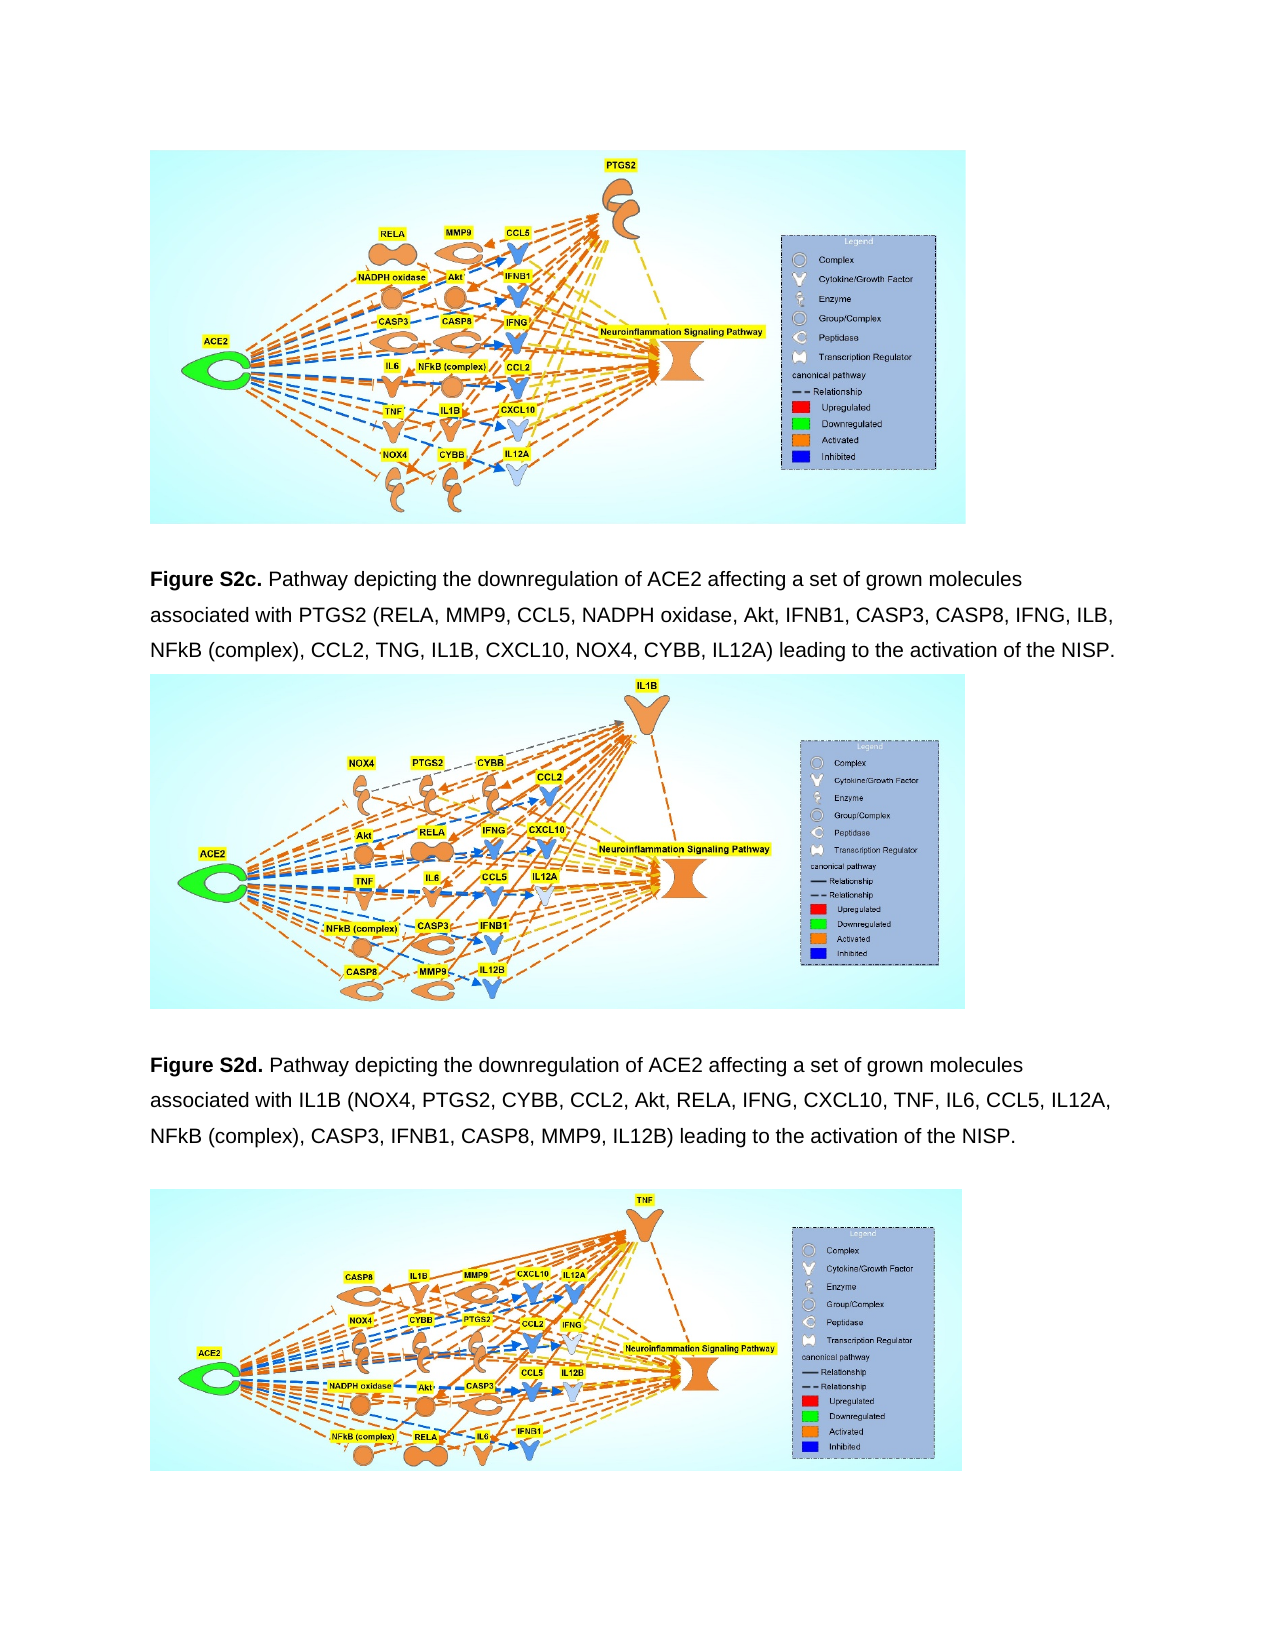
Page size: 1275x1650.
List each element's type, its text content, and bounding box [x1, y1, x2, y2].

picture [150, 1189, 962, 1471]
list Figure S2c. Pathway depicting the downregulation of ACE2 affecting a set of grown molecules associated with PTGS2 (RELA, MMP9, CCL5, NADPH oxidase, Akt, IFNB1, CASP3, CASP8, IFNG, ILB, NFkB (complex), CCL2, TNG, IL1B, CXCL10, NOX4, CYBB, IL12A) leading to the activation of the NISP. [150, 566, 1125, 662]
picture [150, 150, 966, 524]
picture [150, 674, 965, 1009]
text Figure S2d. Pathway depicting the downregulation of ACE2 affecting a set of grown molecules associated with IL1B (NOX4, PTGS2, CYBB, CCL2, Akt, RELA, IFNG, CXCL10, TNF, IL6, CCL5, IL12A, NFkB (complex), CASP3, IFNB1, CASP8, MMP9, IL12B) leading to the activation of the NISP. [150, 1052, 1125, 1148]
